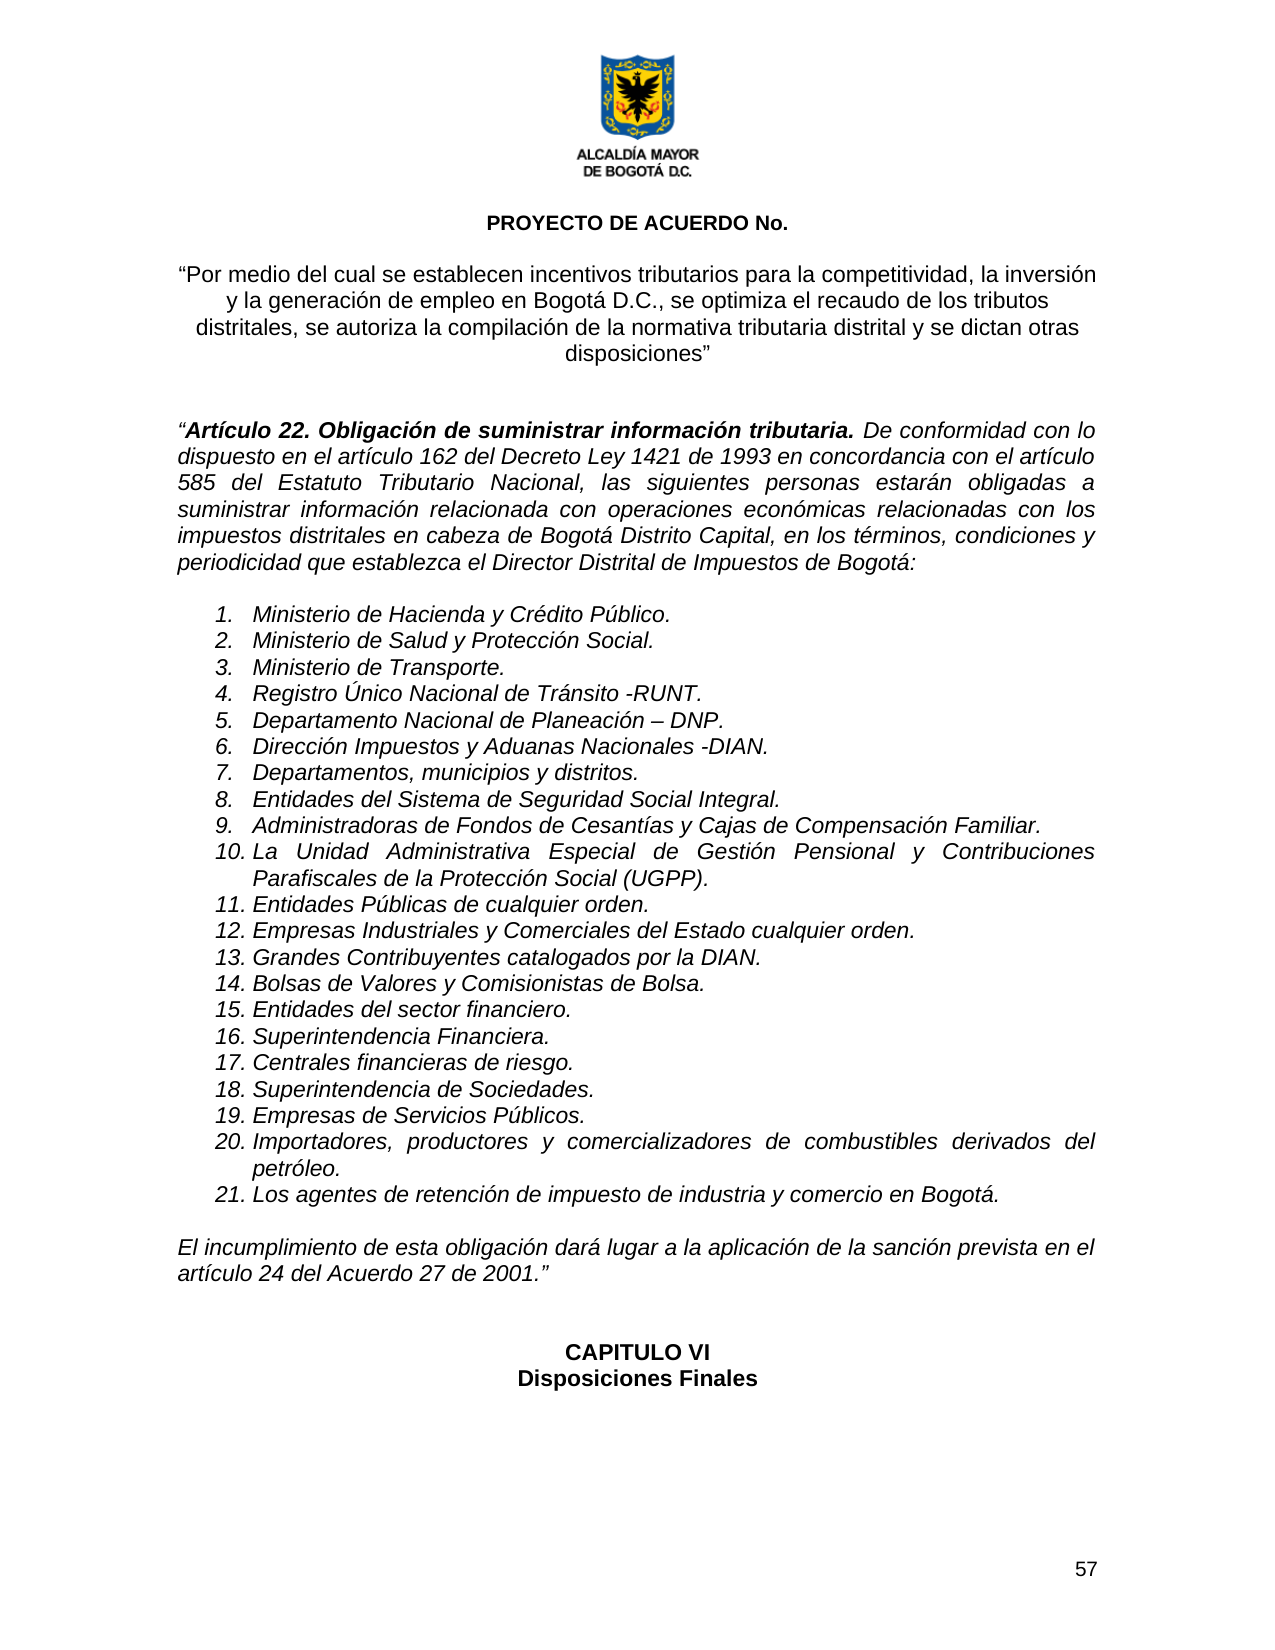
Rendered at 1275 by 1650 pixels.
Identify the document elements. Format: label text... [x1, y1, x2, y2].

list La Unidad Administrativa Especial de Gestión Pensional y Contribuciones Parafiscales de la Protección Social (UGPP). [215, 838, 1098, 891]
list Administradoras de Fondos de Cesantías y Cajas de Compensación Familiar. [215, 812, 1098, 838]
list Entidades del Sistema de Seguridad Social Integral. [215, 786, 1098, 812]
list Entidades Públicas de cualquier orden. [215, 891, 1098, 917]
list Ministerio de Hacienda y Crédito Público. [215, 601, 1098, 627]
list Empresas Industriales y Comerciales del Estado cualquier orden. [215, 917, 1098, 944]
list Superintendencia de Sociedades. [215, 1076, 1098, 1102]
text CAPITULO VI [177, 1339, 1098, 1365]
list Importadores, productores y comercializadores de combustibles derivados del petróleo. [215, 1128, 1098, 1181]
list Ministerio de Transporte. [215, 654, 1098, 680]
list Departamento Nacional de Planeación – DNP. [215, 707, 1098, 733]
text “Artículo 22. Obligación de suministrar información tributaria. De conformidad con lo dispuesto en el artículo 162 del Decreto Ley 1421 de 1993 en concordancia con el artículo 585 del Estatuto Tributario Nacional, las siguientes personas estarán obligadas a suministrar información relacionada con operaciones económicas relacionadas con los impuestos distritales en cabeza de Bogotá Distrito Capital, en los términos, condiciones y periodicidad que establezca el Director Distrital de Impuestos de Bogotá: [177, 417, 1098, 575]
list Bolsas de Valores y Comisionistas de Bolsa. [215, 970, 1098, 996]
list Registro Único Nacional de Tránsito -RUNT. [215, 680, 1098, 707]
list Dirección Impuestos y Aduanas Nacionales -DIAN. [215, 733, 1098, 759]
list Departamentos, municipios y distritos. [215, 759, 1098, 786]
list Centrales financieras de riesgo. [215, 1049, 1098, 1076]
text El incumplimiento de esta obligación dará lugar a la aplicación de la sanción prevista en el artículo 24 del Acuerdo 27 de 2001.” [177, 1234, 1098, 1286]
list Ministerio de Salud y Protección Social. [215, 627, 1098, 654]
list Los agentes de retención de impuesto de industria y comercio en Bogotá. [215, 1181, 1098, 1207]
text Disposiciones Finales [177, 1365, 1098, 1392]
list Superintendencia Financiera. [215, 1023, 1098, 1049]
list Grandes Contribuyentes catalogados por la DIAN. [215, 944, 1098, 970]
list Empresas de Servicios Públicos. [215, 1102, 1098, 1128]
picture [568, 44, 708, 187]
list Entidades del sector financiero. [215, 996, 1098, 1023]
